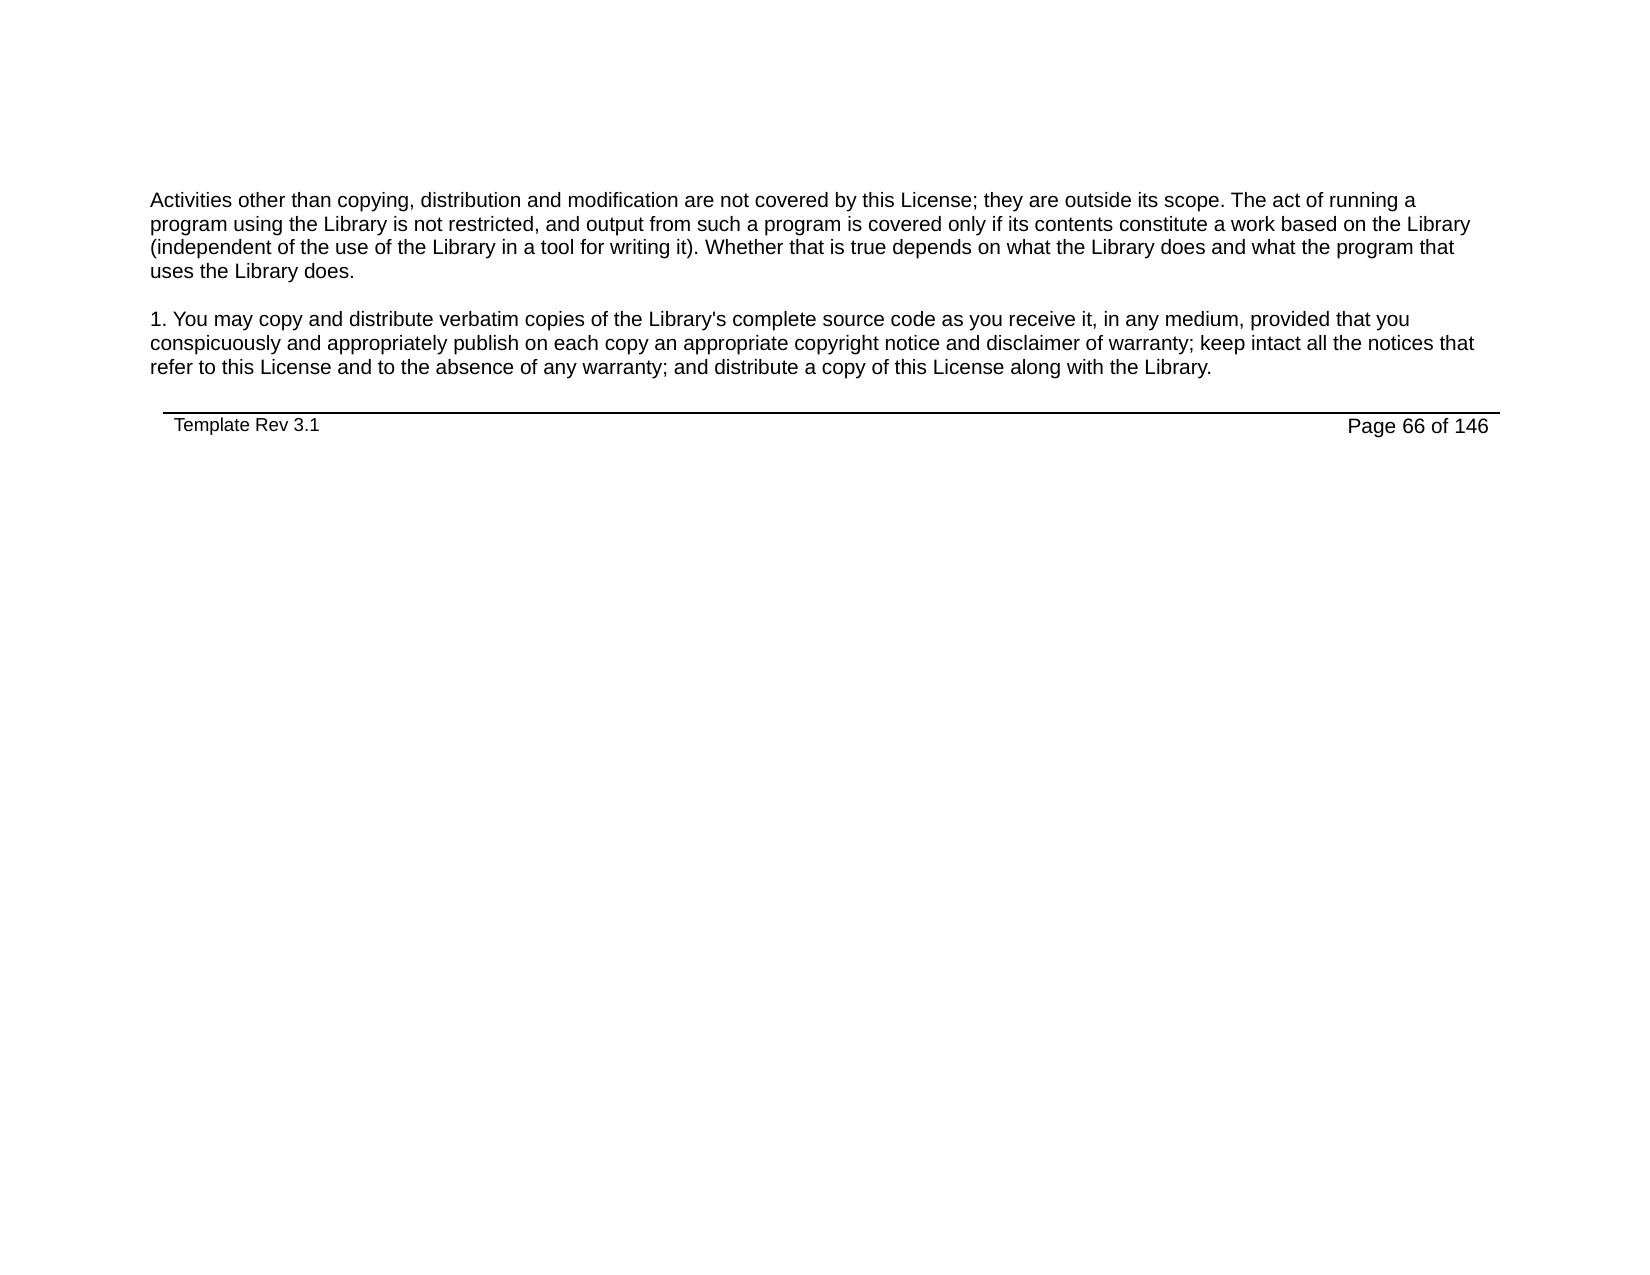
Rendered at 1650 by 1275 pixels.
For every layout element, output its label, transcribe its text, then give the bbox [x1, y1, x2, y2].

text Activities other than copying, distribution and modification are not covered by this License; they are outside its scope. The act of running a program using the Library is not restricted, and output from such a program is covered only if its contents constitute a work based on the Library (independent of the use of the Library in a tool for writing it). Whether that is true depends on what the Library does and what the program that uses the Library does. [150, 187, 1500, 283]
text 1. You may copy and distribute verbatim copies of the Library's complete source code as you receive it, in any medium, provided that you conspicuously and appropriately publish on each copy an appropriate copyright notice and disclaimer of warranty; keep intact all the notices that refer to this License and to the absence of any warranty; and distribute a copy of this License along with the Library. [150, 307, 1500, 379]
